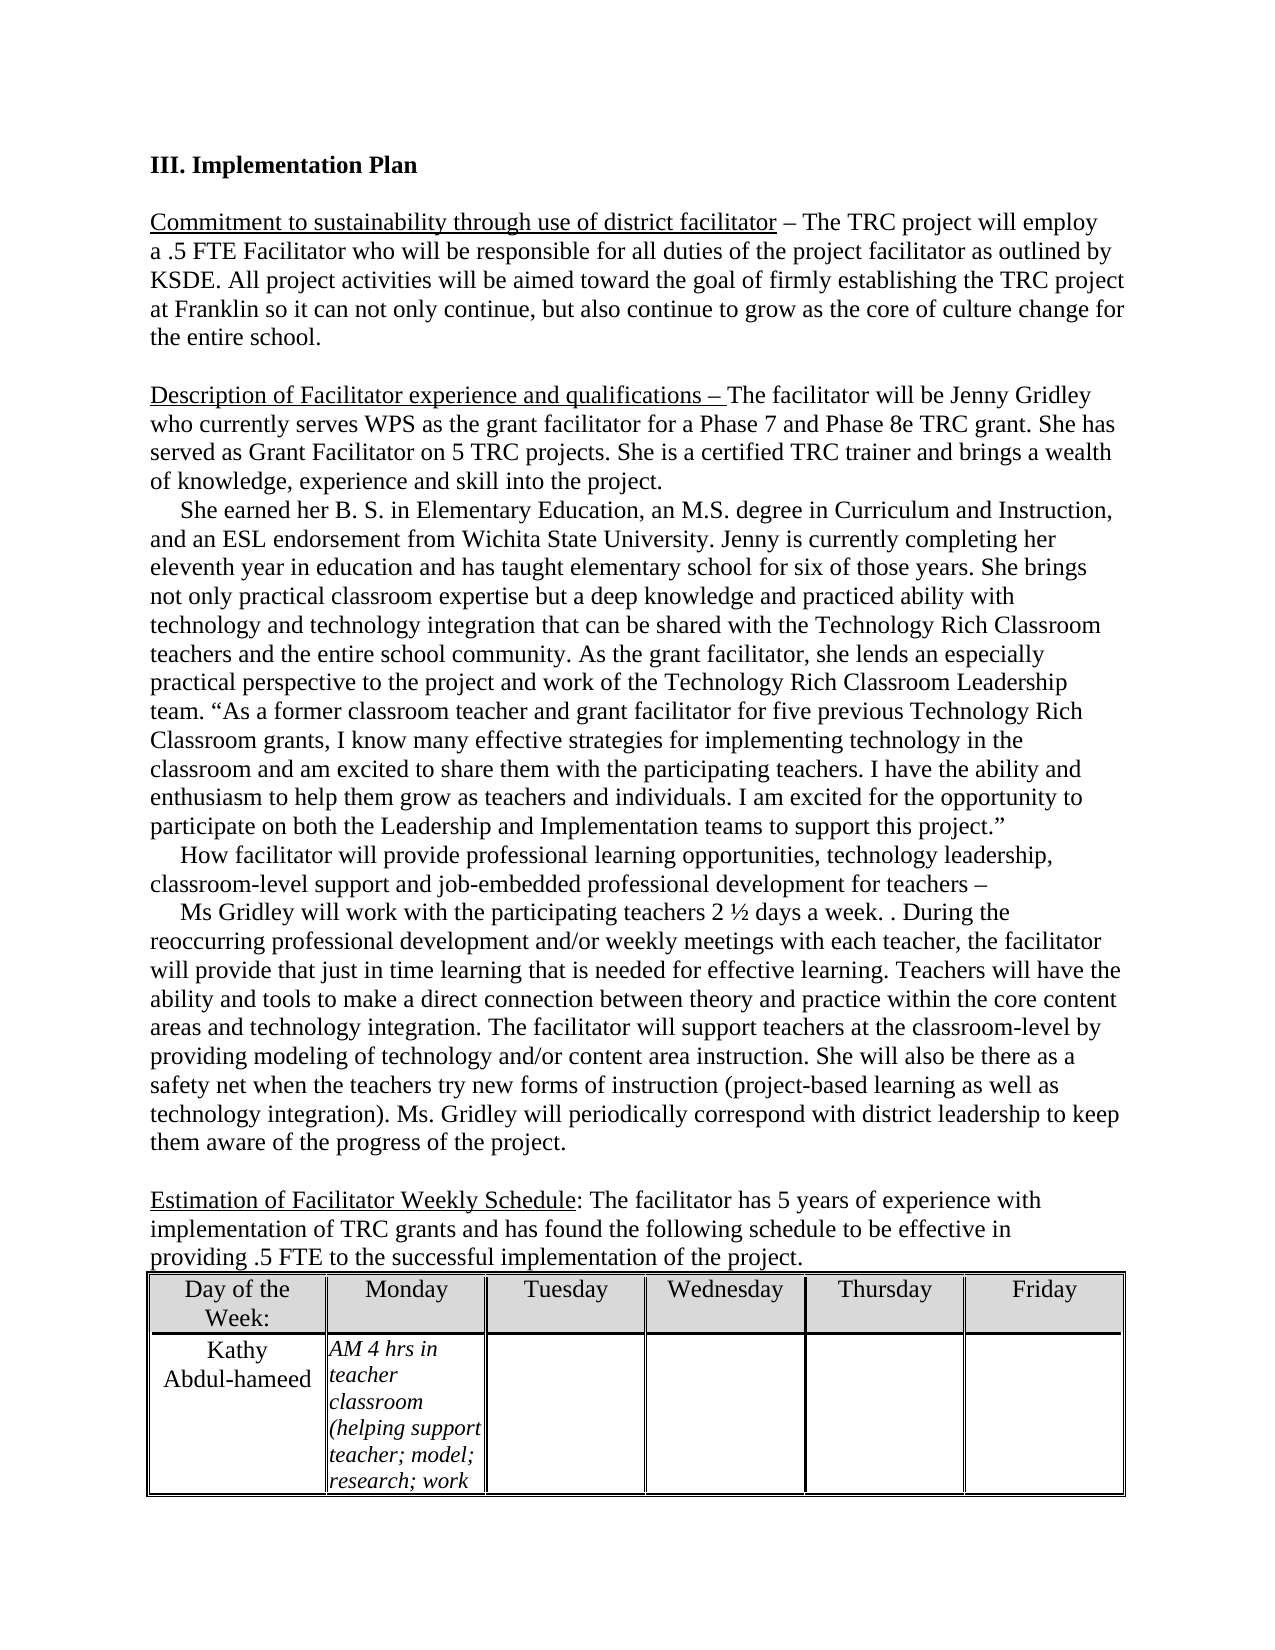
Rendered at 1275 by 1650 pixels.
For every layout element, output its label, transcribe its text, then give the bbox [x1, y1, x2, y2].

text Description of Facilitator experience and qualifications – The facilitator will be Jenny Gridley who currently serves WPS as the grant facilitator for a Phase 7 and Phase 8e TRC grant. She has served as Grant Facilitator on 5 TRC projects. She is a certified TRC trainer and brings a wealth of knowledge, experience and skill into the project. [150, 380, 1125, 495]
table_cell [327, 1332, 486, 1493]
text III. Implementation Plan [150, 150, 1125, 179]
text How facilitator will provide professional learning opportunities, technology leadership, classroom-level support and job-embedded professional development for teachers – [150, 840, 1125, 897]
table_cell [646, 1335, 805, 1493]
table_cell [965, 1332, 1123, 1493]
table_cell Kathy Abdul-hameed [150, 1332, 327, 1493]
table_cell [486, 1335, 646, 1493]
table_cell [805, 1335, 965, 1493]
text Ms Gridley will work with the participating teachers 2 ½ days a week. . During the reoccurring professional development and/or weekly meetings with each teacher, the facilitator will provide that just in time learning that is needed for effective learning. Teachers will have the ability and tools to make a direct connection between theory and practice within the core content areas and technology integration. The facilitator will support teachers at the classroom-level by providing modeling of technology and/or content area instruction. She will also be there as a safety net when the teachers try new forms of instruction (project-based learning as well as technology integration). Ms. Gridley will periodically correspond with district leadership to keep them aware of the progress of the project. [150, 897, 1125, 1156]
text Estimation of Facilitator Weekly Schedule: The facilitator has 5 years of experience with implementation of TRC grants and has found the following schedule to be effective in providing .5 FTE to the successful implementation of the project. [150, 1185, 1125, 1271]
table_header Monday [327, 1273, 486, 1332]
text She earned her B. S. in Elementary Education, an M.S. degree in Curriculum and Instruction, and an ESL endorsement from Wichita State University. Jenny is currently completing her eleventh year in education and has taught elementary school for six of those years. She brings not only practical classroom expertise but a deep knowledge and practiced ability with technology and technology integration that can be shared with the Technology Rich Classroom teachers and the entire school community. As the grant facilitator, she lends an especially practical perspective to the project and work of the Technology Rich Classroom Leadership team. “As a former classroom teacher and grant facilitator for five previous Technology Rich Classroom grants, I know many effective strategies for implementing technology in the classroom and am excited to share them with the participating teachers. I have the ability and enthusiasm to help them grow as teachers and individuals. I am excited for the opportunity to participate on both the Leadership and Implementation teams to support this project.” [150, 495, 1125, 840]
text Commitment to sustainability through use of district facilitator – The TRC project will employ a .5 FTE Facilitator who will be responsible for all duties of the project facilitator as outlined by KSDE. All project activities will be aimed toward the goal of firmly establishing the TRC project at Franklin so it can not only continue, but also continue to grow as the core of culture change for the entire school. [150, 207, 1125, 351]
table_header Tuesday [486, 1275, 646, 1332]
table_header Day of the Week: [150, 1275, 327, 1332]
table_header Wednesday [646, 1273, 805, 1332]
table_header Thursday [805, 1275, 965, 1332]
table_header Friday [965, 1275, 1123, 1332]
